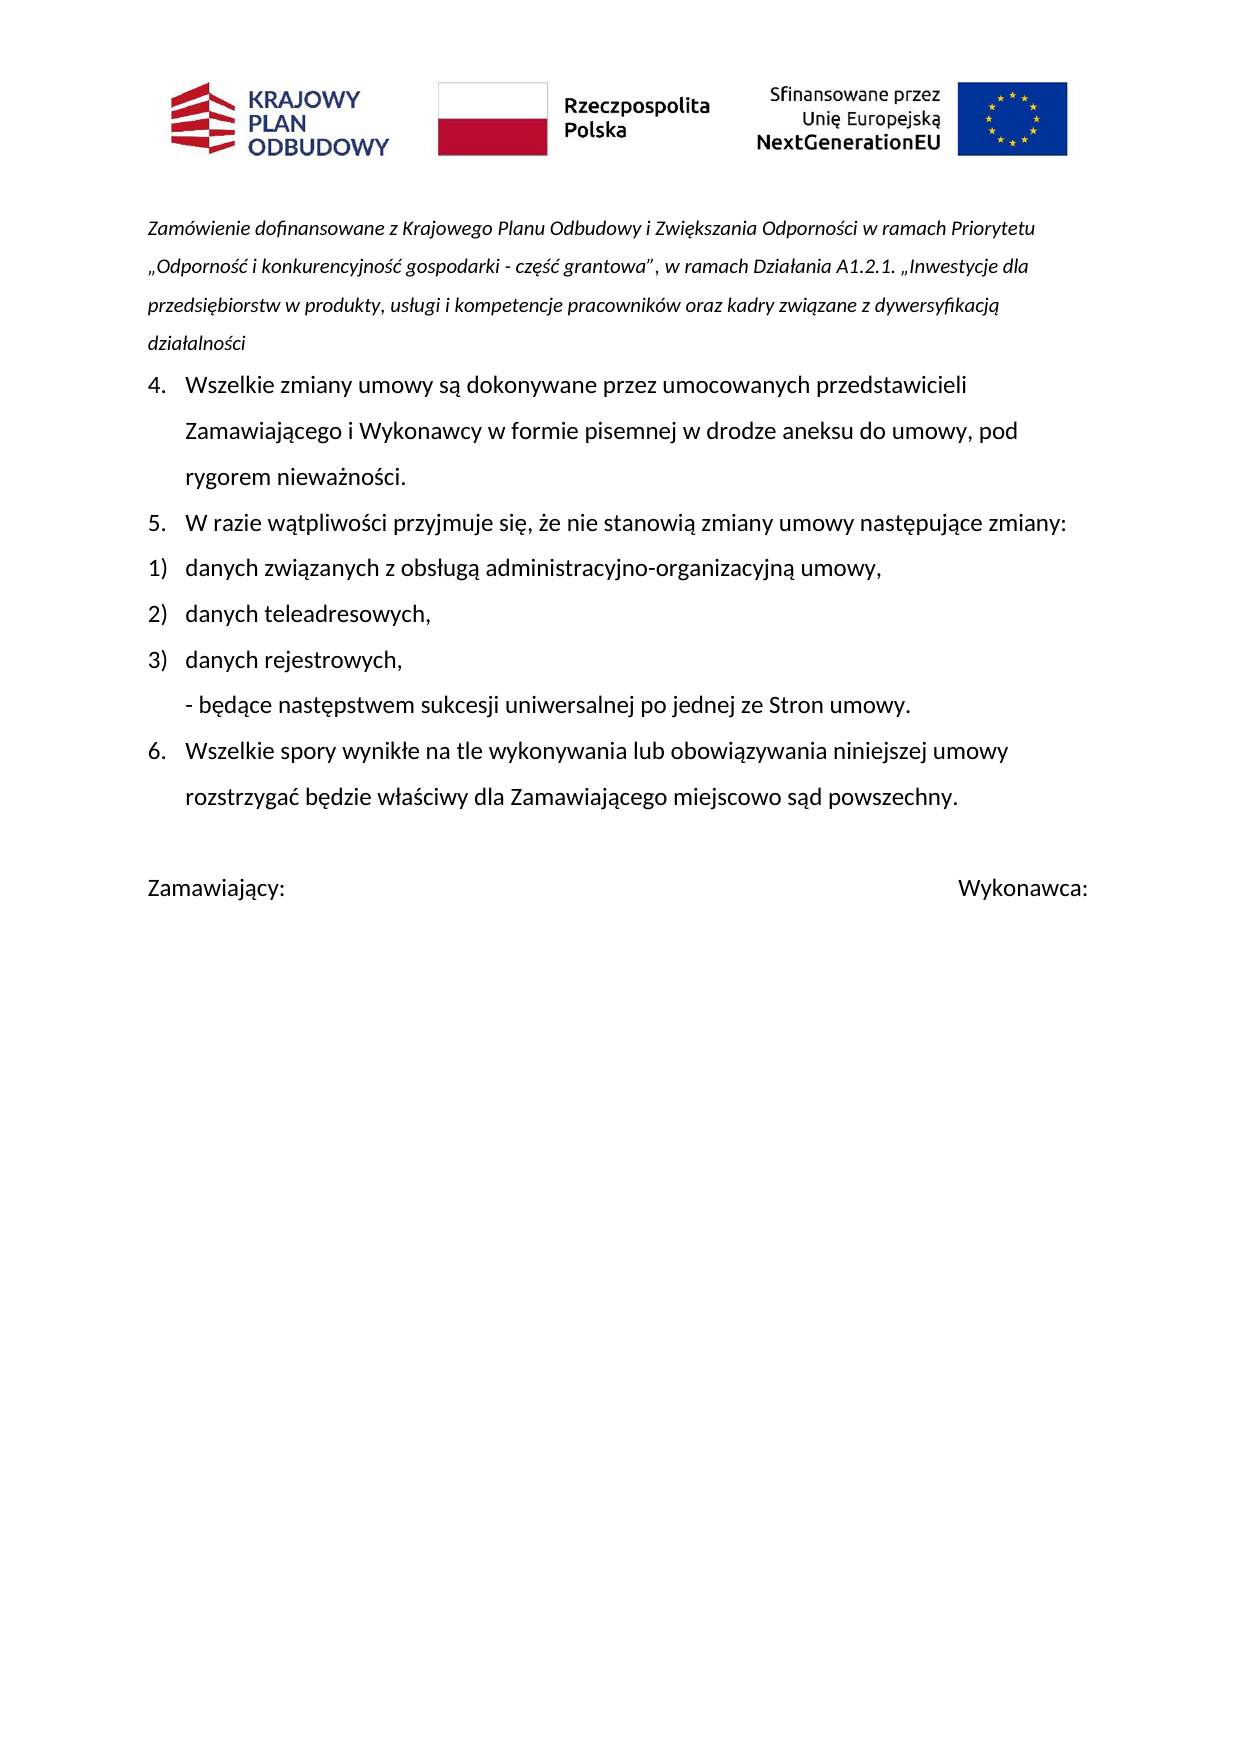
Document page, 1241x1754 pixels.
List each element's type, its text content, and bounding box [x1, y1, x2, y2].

picture [147, 58, 1093, 180]
text Zamawiający: Wykonawca: [148, 873, 1093, 903]
list Wszelkie spory wynikłe na tle wykonywania lub obowiązywania niniejszej umowy rozstrzygać będzie właściwy dla Zamawiającego miejscowo sąd powszechny. [148, 735, 1093, 812]
list danych rejestrowych, [148, 644, 1093, 674]
list danych teleadresowych, [148, 598, 1093, 629]
list Wszelkie zmiany umowy są dokonywane przez umocowanych przedstawicieli Zamawiającego i Wykonawcy w formie pisemnej w drodze aneksu do umowy, pod rygorem nieważności. [148, 369, 1093, 492]
list - będące następstwem sukcesji uniwersalnej po jednej ze Stron umowy. [185, 690, 1093, 720]
list danych związanych z obsługą administracyjno-organizacyjną umowy, [148, 552, 1093, 583]
list W razie wątpliwości przyjmuje się, że nie stanowią zmiany umowy następujące zmiany: [148, 507, 1093, 537]
